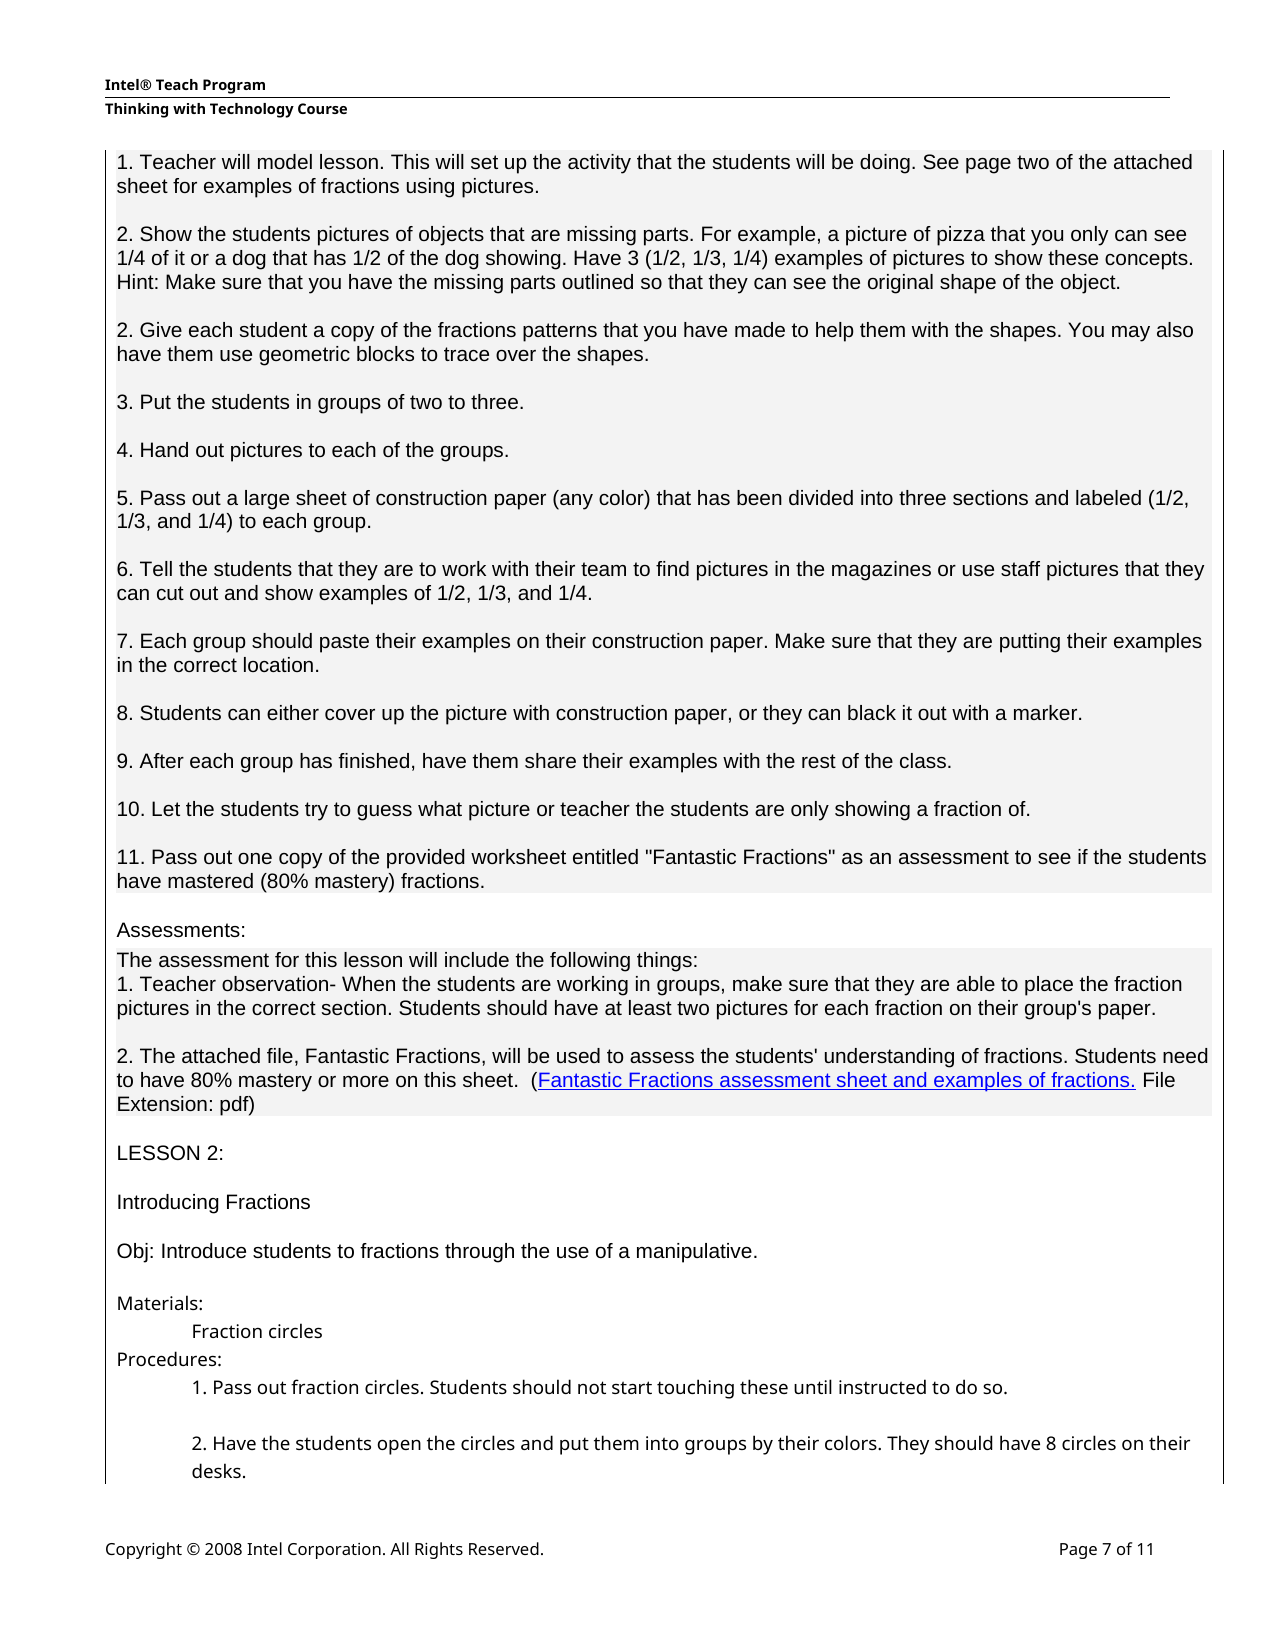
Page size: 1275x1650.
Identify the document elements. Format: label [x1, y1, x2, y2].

table_cell [106, 150, 1223, 1484]
